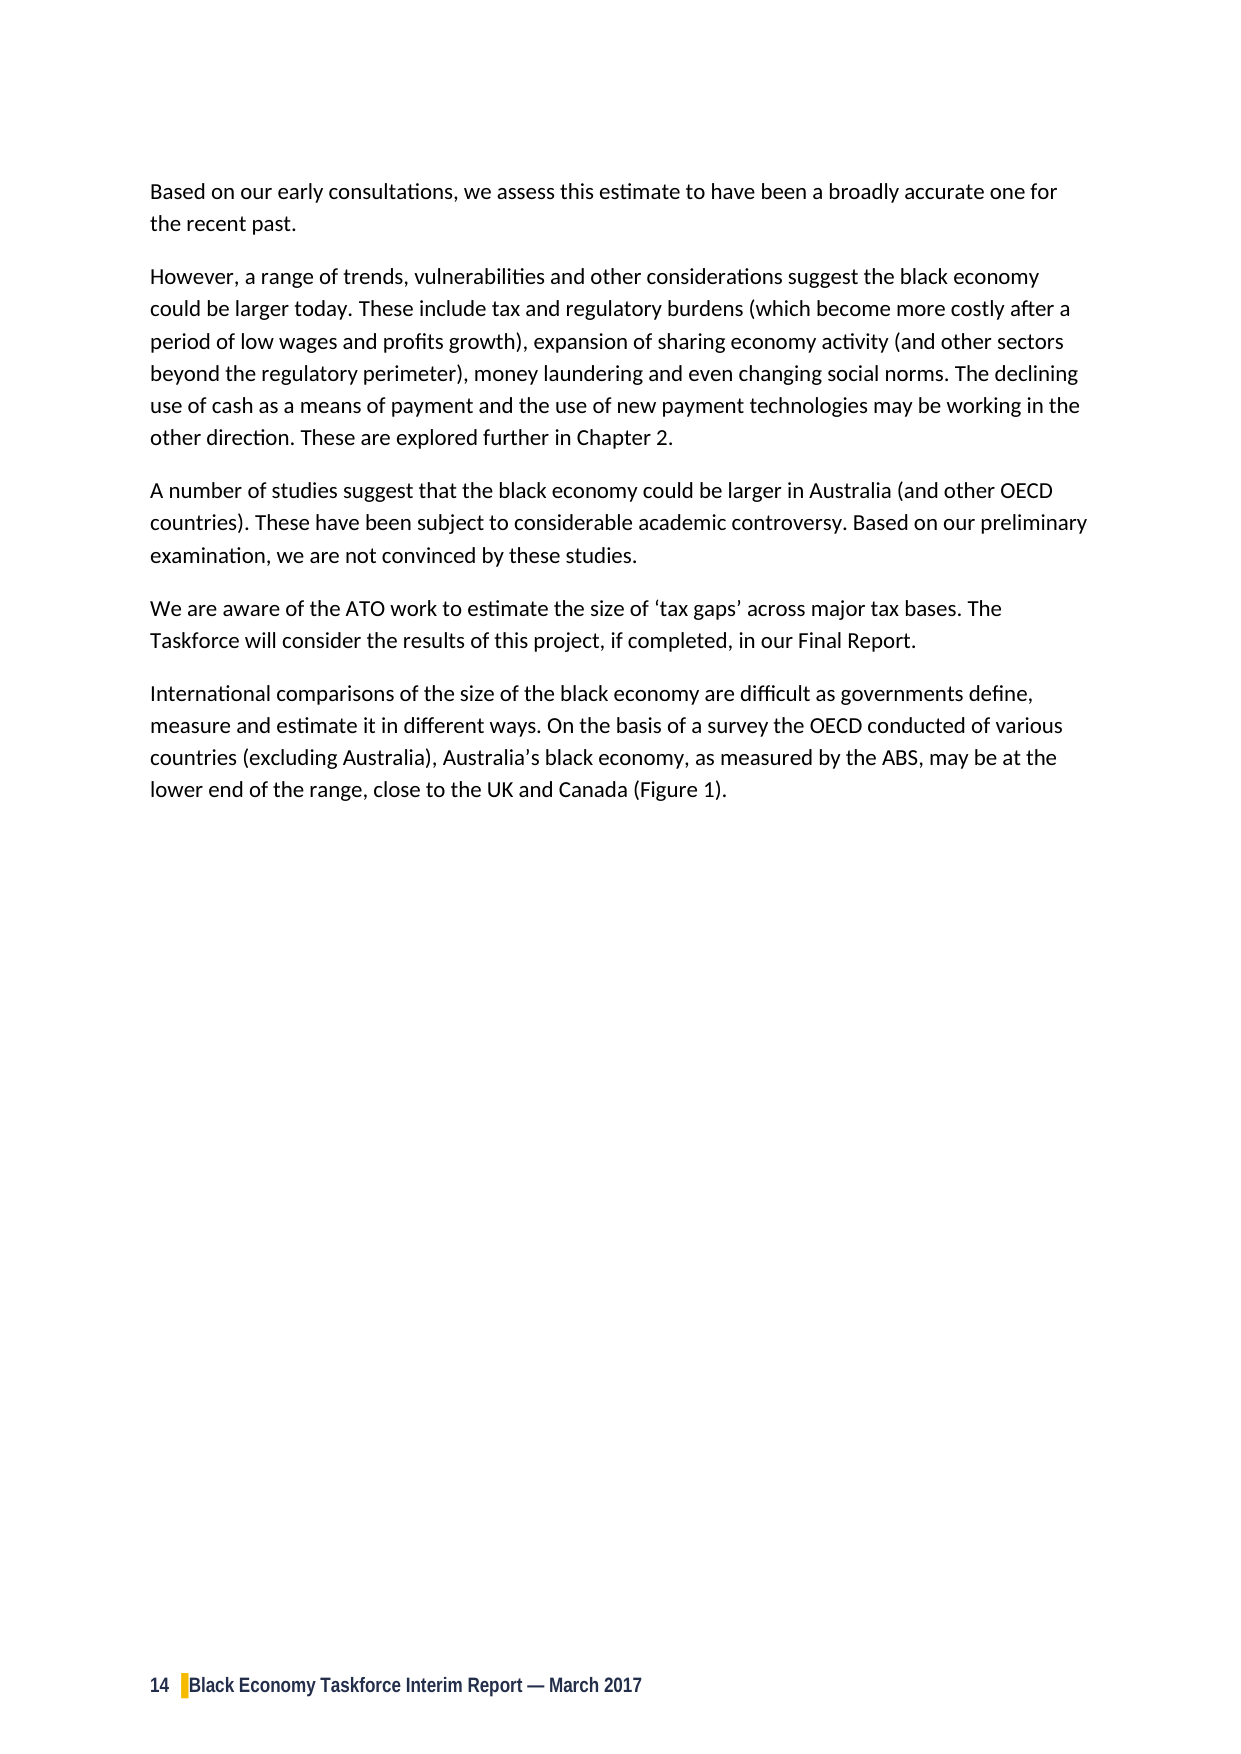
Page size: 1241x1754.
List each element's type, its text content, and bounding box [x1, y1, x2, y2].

text Based on our early consultations, we assess this estimate to have been a broadly accurate one for the recent past. [150, 177, 1090, 237]
text We are aware of the ATO work to estimate the size of ‘tax gaps’ across major tax bases. The Taskforce will consider the results of this project, if completed, in our Final Report. [150, 594, 1090, 654]
text A number of studies suggest that the black economy could be larger in Australia (and other OECD countries). These have been subject to considerable academic controversy. Based on our preliminary examination, we are not convinced by these studies. [150, 476, 1090, 569]
text International comparisons of the size of the black economy are difficult as governments define, measure and estimate it in different ways. On the basis of a survey the OECD conducted of various countries (excluding Australia), Australia’s black economy, as measured by the ABS, may be at the lower end of the range, close to the UK and Canada (Figure 1). [150, 679, 1090, 803]
text However, a range of trends, vulnerabilities and other considerations suggest the black economy could be larger today. These include tax and regulatory burdens (which become more costly after a period of low wages and profits growth), expansion of sharing economy activity (and other sectors beyond the regulatory perimeter), money laundering and even changing social norms. The declining use of cash as a means of payment and the use of new payment technologies may be working in the other direction. These are explored further in Chapter 2. [150, 262, 1090, 451]
